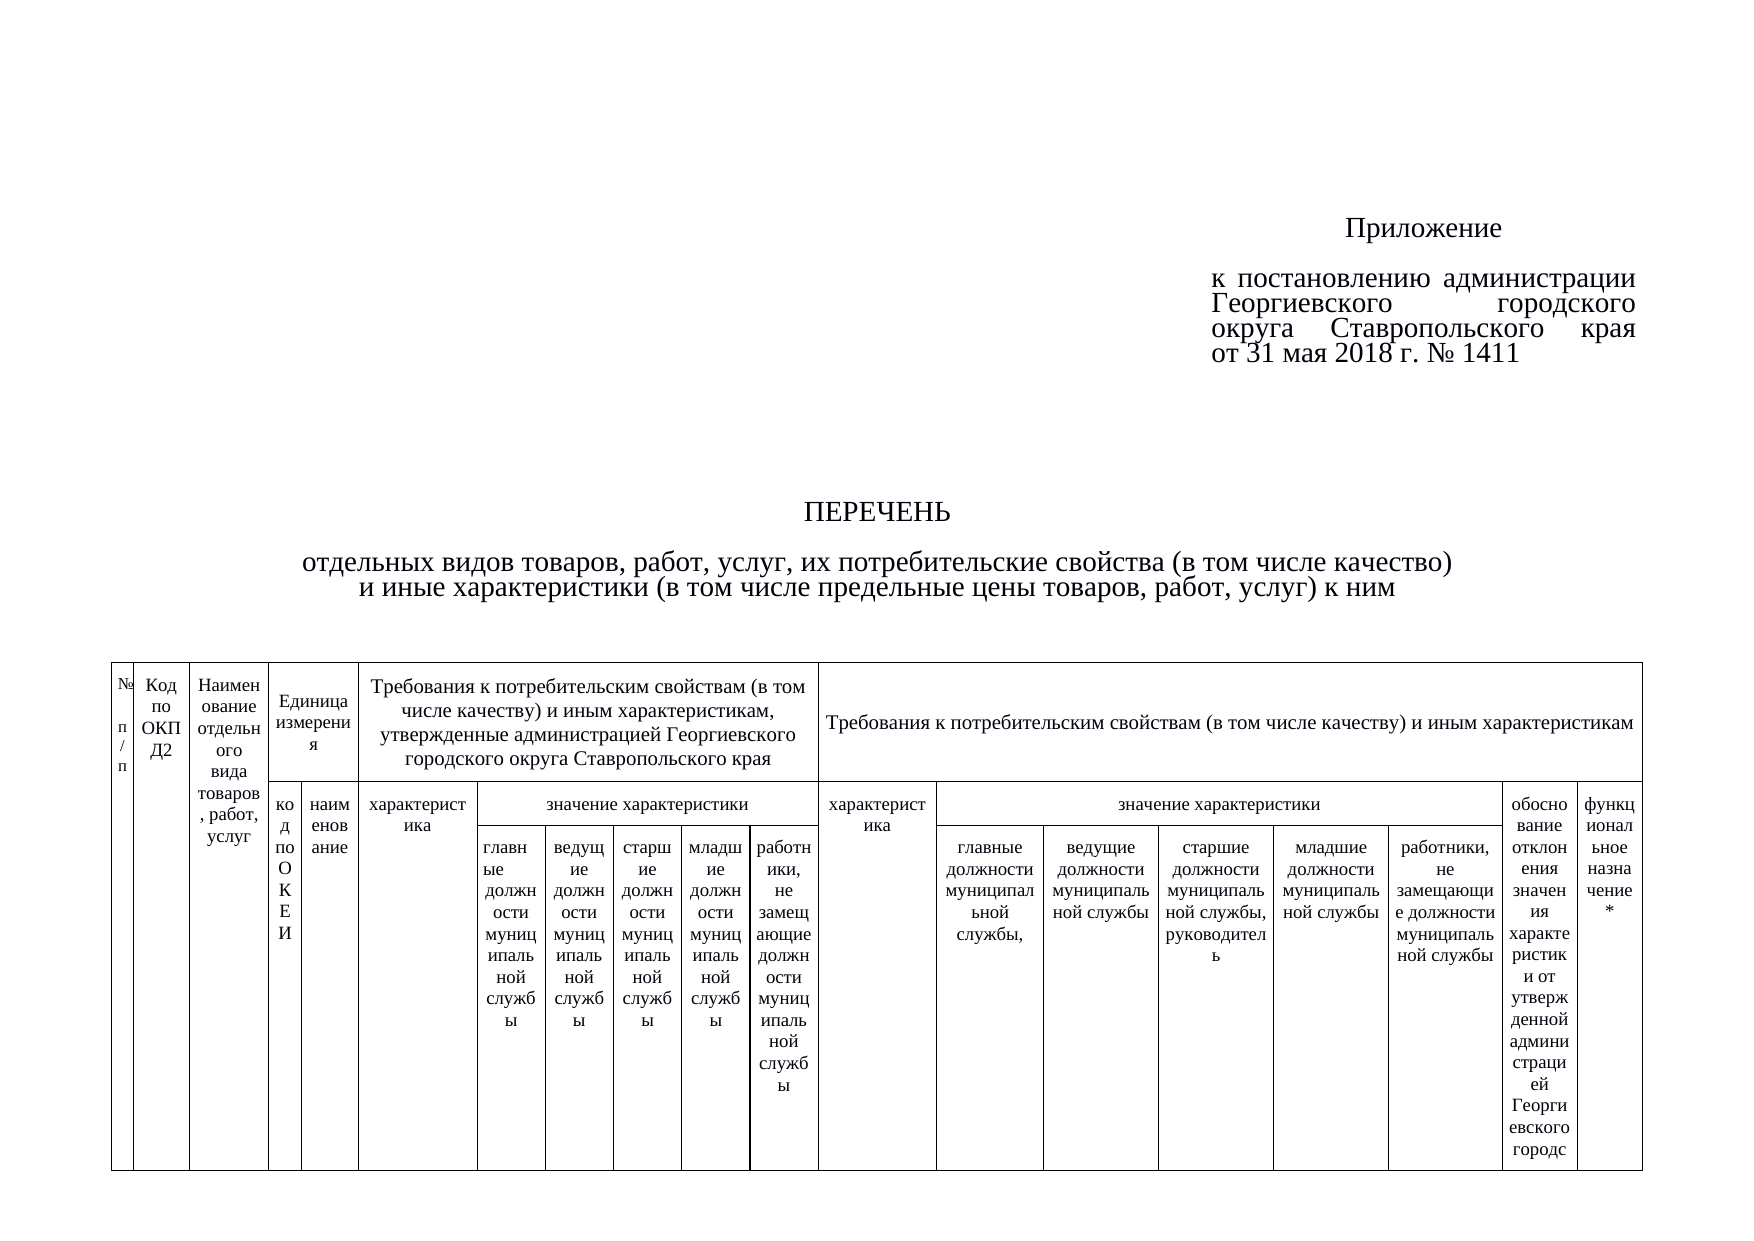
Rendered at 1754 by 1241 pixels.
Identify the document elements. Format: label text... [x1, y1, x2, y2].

table_cell значение характеристики [937, 782, 1502, 824]
table_cell функциональное назначение * [1578, 782, 1642, 1169]
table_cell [1159, 826, 1273, 1169]
table_cell код по ОКЕИ [269, 782, 301, 1169]
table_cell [1389, 826, 1502, 1169]
table_cell характеристика [359, 782, 477, 1169]
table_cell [937, 826, 1043, 1169]
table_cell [1274, 826, 1388, 1169]
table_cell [614, 826, 681, 1169]
table_cell Наименование отдельного вида товаров, работ, услуг [190, 663, 268, 1169]
table_cell обоснование отклонения значения характеристики от утвержденной администрацией Георгиевского городского округа Ставропольского края [1503, 782, 1577, 1169]
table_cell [751, 826, 818, 1169]
table_cell Требования к потребительским свойствам (в том числе качеству) и иным характеристикам, утвержденные администрацией Георгиевского городского округа Ставропольского края [359, 663, 818, 781]
table_cell наименование [302, 782, 358, 1169]
table_cell Код по ОКПД2 [134, 663, 189, 1169]
table_cell характеристика [819, 782, 936, 1169]
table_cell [478, 826, 545, 1169]
table_cell Единица измерения [269, 663, 358, 781]
table_cell Требования к потребительским свойствам (в том числе качеству) и иным характеристикам [819, 663, 1642, 781]
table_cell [1044, 826, 1158, 1169]
table_cell значение характеристики [478, 782, 818, 824]
table_cell № п/п [112, 663, 133, 1169]
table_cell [546, 826, 613, 1169]
table_header Приложение к постановлению администрации Георгиевского городского округа Ставропольского края от 31 мая 2018 г. № 1411 Перечень отдельных видов товаров, работ, услуг, их потребительские свойства (в том числе качество) и иные характеристики (в том числе предельные цены товаров, работ, услуг) к ним [112, 207, 1642, 662]
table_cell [682, 826, 749, 1169]
